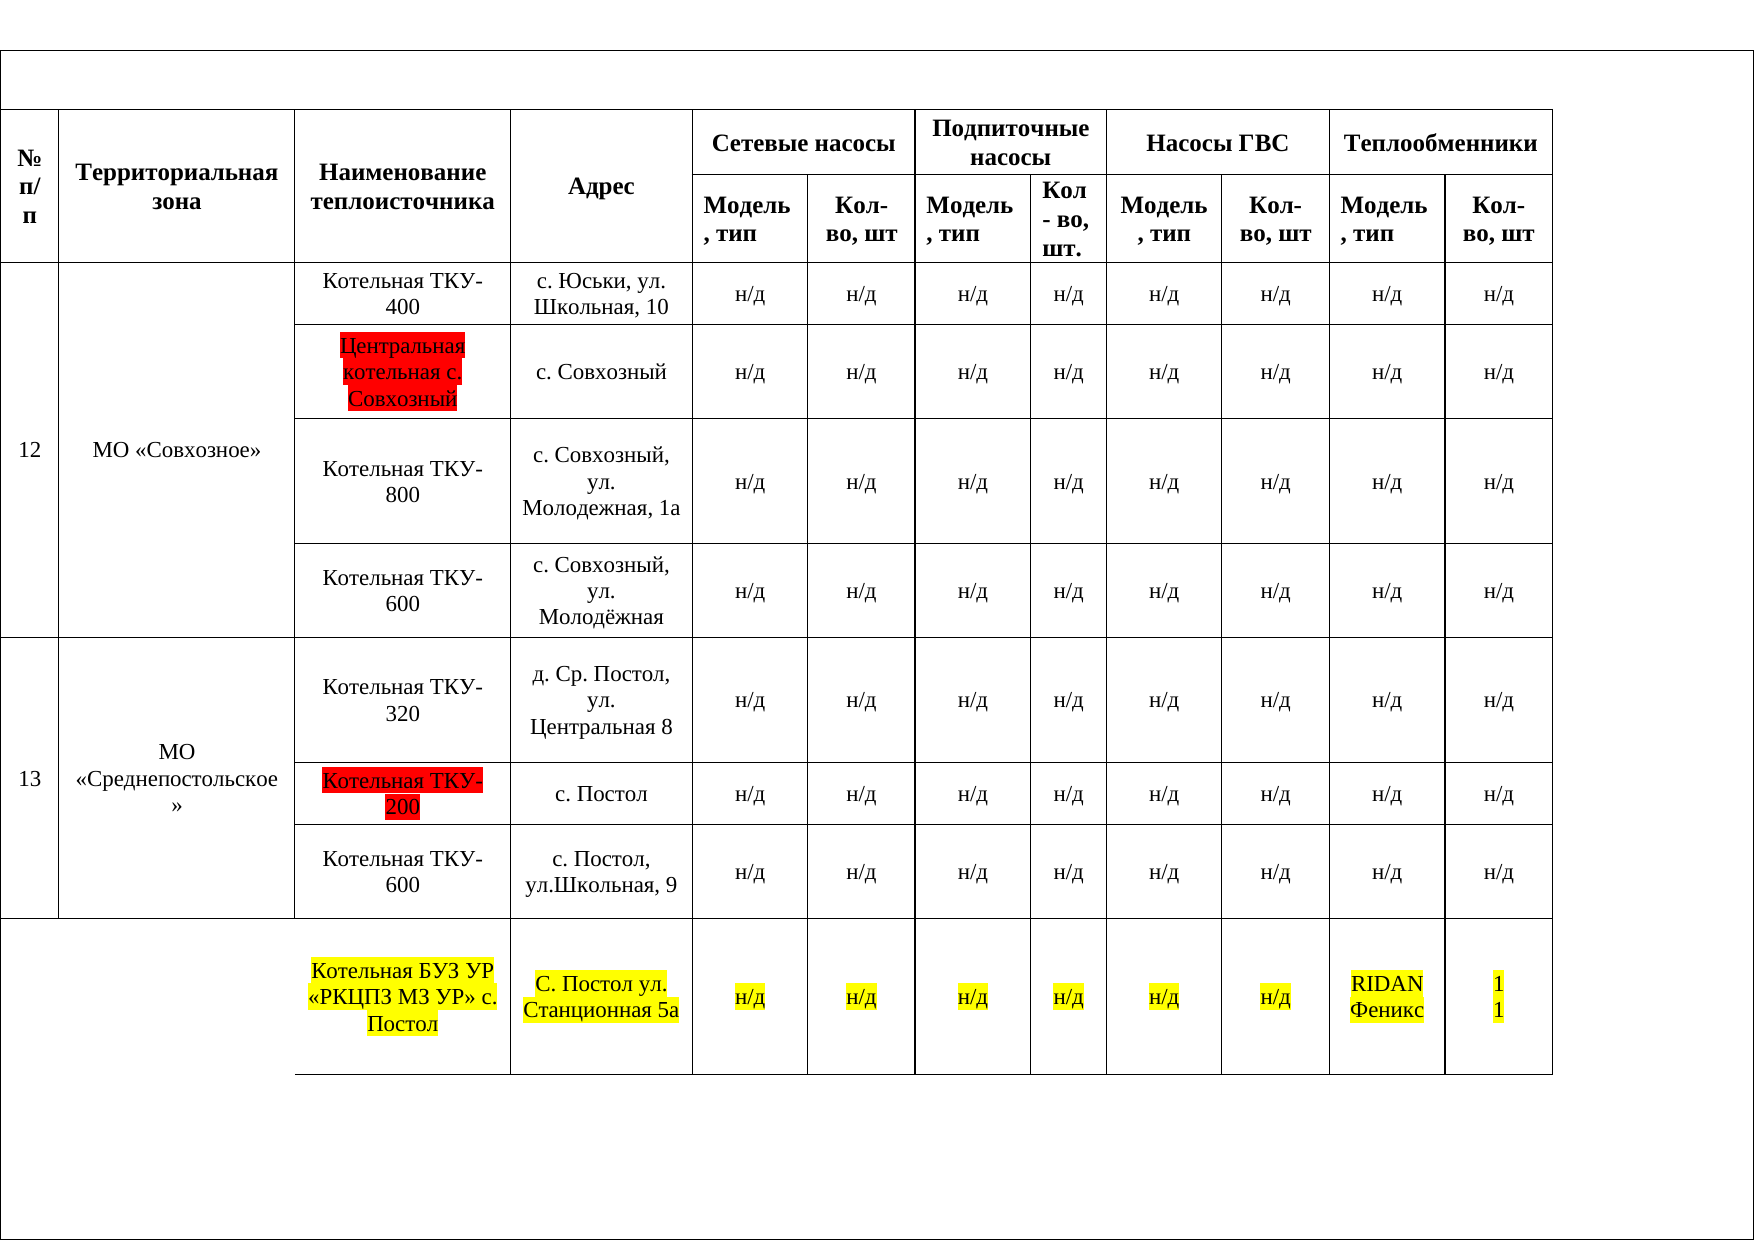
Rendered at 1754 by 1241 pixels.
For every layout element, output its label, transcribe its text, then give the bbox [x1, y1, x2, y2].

table_header Адрес [511, 110, 692, 262]
table_cell Центральная котельная с. Совхозный [295, 325, 510, 418]
table_cell С. Постол ул. Станционная 5а [511, 919, 692, 1074]
table_cell н/д [808, 638, 914, 762]
table_cell Котельная ТКУ-200 [295, 763, 510, 824]
table_cell Котельная ТКУ-600 [295, 544, 510, 637]
table_cell н/д [916, 763, 1030, 824]
table_cell н/д [1031, 325, 1106, 418]
table_cell н/д [1446, 263, 1552, 324]
table_cell н/д [1222, 638, 1329, 762]
table_cell н/д [1222, 325, 1329, 418]
table_cell н/д [916, 263, 1030, 324]
table_cell Котельная ТКУ-600 [295, 825, 510, 918]
table_cell н/д [808, 544, 914, 637]
table_cell н/д [808, 325, 914, 418]
table_cell н/д [1107, 325, 1221, 418]
table_cell н/д [693, 763, 807, 824]
table_cell н/д [1446, 825, 1552, 918]
table_cell с. Постол [511, 763, 692, 824]
table_cell н/д [808, 263, 914, 324]
table_cell RIDAN Феникс [1330, 919, 1444, 1074]
table_header Теплообменники [1330, 110, 1552, 174]
table_cell Модель, тип [1330, 175, 1444, 262]
table_cell н/д [693, 263, 807, 324]
table_cell н/д [1330, 419, 1444, 543]
table_cell н/д [1031, 544, 1106, 637]
table_cell 1 1 [1446, 919, 1552, 1074]
table_cell н/д [916, 419, 1030, 543]
table_cell н/д [1330, 763, 1444, 824]
table_cell н/д [693, 825, 807, 918]
table_cell с. Юськи, ул. Школьная, 10 [511, 263, 692, 324]
table_cell н/д [1031, 825, 1106, 918]
table_cell н/д [693, 638, 807, 762]
table_cell н/д [1330, 325, 1444, 418]
table_cell Модель, тип [1107, 175, 1221, 262]
table_header № п/п [1, 110, 58, 262]
table_cell н/д [916, 544, 1030, 637]
table_cell н/д [693, 419, 807, 543]
table_header Наименование теплоисточника [295, 110, 510, 262]
table_header Территориальная зона [59, 110, 294, 262]
table_cell Кол- во, шт. [1031, 175, 1106, 262]
table_cell н/д [693, 544, 807, 637]
table_cell н/д [1222, 263, 1329, 324]
table_cell н/д [808, 919, 914, 1074]
table_header Подпиточные насосы [916, 110, 1106, 174]
table_cell Кол-во, шт [1222, 175, 1329, 262]
table_cell н/д [1446, 544, 1552, 637]
table_cell н/д [1031, 919, 1106, 1074]
table_cell 13 [1, 638, 58, 918]
table_cell Кол-во, шт [1446, 175, 1552, 262]
table_cell н/д [1222, 825, 1329, 918]
table_cell Модель, тип [693, 175, 807, 262]
table_cell 12 [1, 263, 58, 637]
table_cell н/д [916, 919, 1030, 1074]
table_cell Модель, тип [916, 175, 1030, 262]
table_cell н/д [1222, 919, 1329, 1074]
table_cell Котельная ТКУ-400 [295, 263, 510, 324]
table_cell МО «Среднепостольское» [59, 638, 294, 918]
table_cell н/д [916, 325, 1030, 418]
table_cell н/д [916, 825, 1030, 918]
table_cell н/д [1330, 263, 1444, 324]
table_cell н/д [1330, 825, 1444, 918]
table_cell Котельная ТКУ-320 [295, 638, 510, 762]
table_cell н/д [1107, 763, 1221, 824]
table_cell н/д [1222, 763, 1329, 824]
table_cell н/д [1107, 419, 1221, 543]
table_cell Котельная ТКУ-800 [295, 419, 510, 543]
table_cell МО «Совхозное» [59, 263, 294, 637]
table_cell н/д [693, 325, 807, 418]
table_header Насосы ГВС [1107, 110, 1329, 174]
table_cell н/д [808, 419, 914, 543]
table_cell н/д [1107, 544, 1221, 637]
table_cell н/д [1031, 263, 1106, 324]
table_cell н/д [1446, 325, 1552, 418]
table_cell н/д [1107, 638, 1221, 762]
table_cell Котельная БУЗ УР «РКЦПЗ МЗ УР» с. Постол [295, 919, 510, 1074]
table_cell н/д [1031, 763, 1106, 824]
table_cell с. Совхозный, ул. Молодёжная [511, 544, 692, 637]
table_cell н/д [916, 638, 1030, 762]
table_cell с. Совхозный [511, 325, 692, 418]
table_cell с. Совхозный, ул. Молодежная, 1а [511, 419, 692, 543]
table_cell н/д [1330, 544, 1444, 637]
table_cell н/д [1107, 825, 1221, 918]
table_cell н/д [808, 763, 914, 824]
table_cell Кол-во, шт [808, 175, 914, 262]
table_cell н/д [1031, 638, 1106, 762]
table_cell с. Постол, ул.Школьная, 9 [511, 825, 692, 918]
table_cell д. Ср. Постол, ул. Центральная 8 [511, 638, 692, 762]
table_cell н/д [1446, 763, 1552, 824]
table_header Сетевые насосы [693, 110, 914, 174]
table_cell н/д [1031, 419, 1106, 543]
table_cell н/д [1222, 544, 1329, 637]
table_cell н/д [1107, 919, 1221, 1074]
table_cell н/д [693, 919, 807, 1074]
table_cell н/д [808, 825, 914, 918]
table_cell н/д [1330, 638, 1444, 762]
table_cell н/д [1107, 263, 1221, 324]
table_cell н/д [1222, 419, 1329, 543]
table_cell н/д [1446, 419, 1552, 543]
table_cell н/д [1446, 638, 1552, 762]
